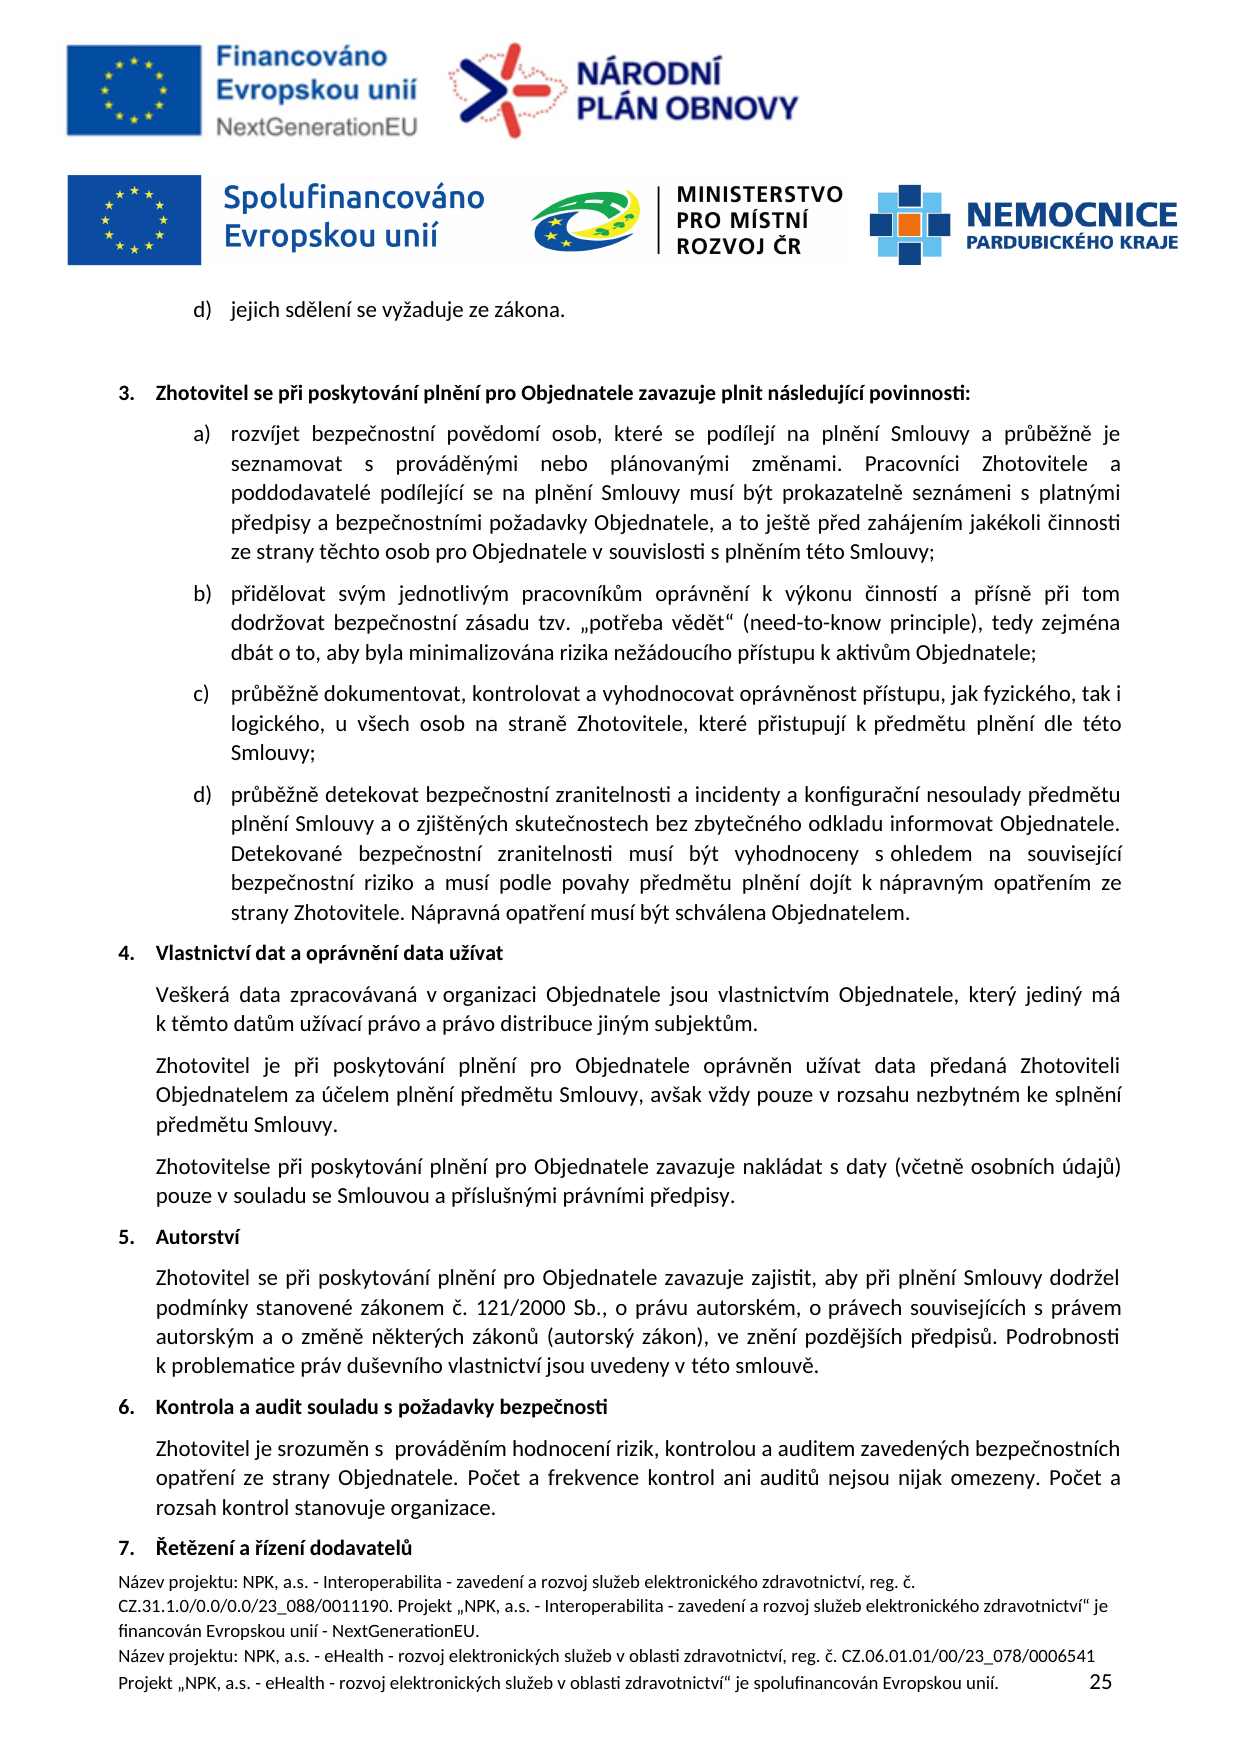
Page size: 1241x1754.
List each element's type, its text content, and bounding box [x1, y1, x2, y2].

list Řetězení a řízení dodavatelů [118, 1534, 1122, 1561]
text Zhotovitel se při poskytování plnění pro Objednatele zavazuje zajistit, aby při plnění Smlouvy dodržel podmínky stanovené zákonem č. 121/2000 Sb., o právu autorském, o právech souvisejících s právem autorským a o změně některých zákonů (autorský zákon), ve znění pozdějších předpisů. Podrobnosti k problematice práv duševního vlastnictví jsou uvedeny v této smlouvě. [156, 1263, 1122, 1379]
picture [57, 12, 820, 164]
picture [868, 183, 1178, 266]
list průběžně dokumentovat, kontrolovat a vyhodnocovat oprávněnost přístupu, jak fyzického, tak i logického, u všech osob na straně Zhotovitele, které přistupují k předmětu plnění dle této Smlouvy; [193, 679, 1122, 766]
list Zhotovitel se při poskytování plnění pro Objednatele zavazuje plnit následující povinnosti: [118, 379, 1122, 406]
list Kontrola a audit souladu s požadavky bezpečnosti [118, 1393, 1122, 1420]
picture [65, 172, 849, 268]
list průběžně detekovat bezpečnostní zranitelnosti a incidenty a konfigurační nesoulady předmětu plnění Smlouvy a o zjištěných skutečnostech bez zbytečného odkladu informovat Objednatele. Detekované bezpečnostní zranitelnosti musí být vyhodnoceny s ohledem na související bezpečnostní riziko a musí podle povahy předmětu plnění dojít k nápravným opatřením ze strany Zhotovitele. Nápravná opatření musí být schválena Objednatelem. [193, 780, 1122, 926]
list rozvíjet bezpečnostní povědomí osob, které se podílejí na plnění Smlouvy a průběžně je seznamovat s prováděnými nebo plánovanými změnami. Pracovníci Zhotovitele a poddodavatelé podílející se na plnění Smlouvy musí být prokazatelně seznámeni s platnými předpisy a bezpečnostními požadavky Objednatele, a to ještě před zahájením jakékoli činnosti ze strany těchto osob pro Objednatele v souvislosti s plněním této Smlouvy; [193, 419, 1122, 565]
text Zhotovitelse při poskytování plnění pro Objednatele zavazuje nakládat s daty (včetně osobních údajů) pouze v souladu se Smlouvou a příslušnými právními předpisy. [156, 1152, 1122, 1209]
list přidělovat svým jednotlivým pracovníkům oprávnění k výkonu činností a přísně při tom dodržovat bezpečnostní zásadu tzv. „potřeba vědět“ (need-to-know principle), tedy zejména dbát o to, aby byla minimalizována rizika nežádoucího přístupu k aktivům Objednatele; [193, 579, 1122, 666]
list jejich sdělení se vyžaduje ze zákona. [193, 295, 1122, 323]
text Zhotovitel je srozuměn s prováděním hodnocení rizik, kontrolou a auditem zavedených bezpečnostních opatření ze strany Objednatele. Počet a frekvence kontrol ani auditů nejsou nijak omezeny. Počet a rozsah kontrol stanovuje organizace. [156, 1434, 1122, 1521]
list Vlastnictví dat a oprávnění data užívat [118, 939, 1122, 966]
text Zhotovitel je při poskytování plnění pro Objednatele oprávněn užívat data předaná Zhotoviteli Objednatelem za účelem plnění předmětu Smlouvy, avšak vždy pouze v rozsahu nezbytném ke splnění předmětu Smlouvy. [156, 1051, 1122, 1138]
list Autorství [118, 1223, 1122, 1250]
text Veškerá data zpracovávaná v organizaci Objednatele jsou vlastnictvím Objednatele, který jediný má k těmto datům užívací právo a právo distribuce jiným subjektům. [156, 980, 1122, 1037]
